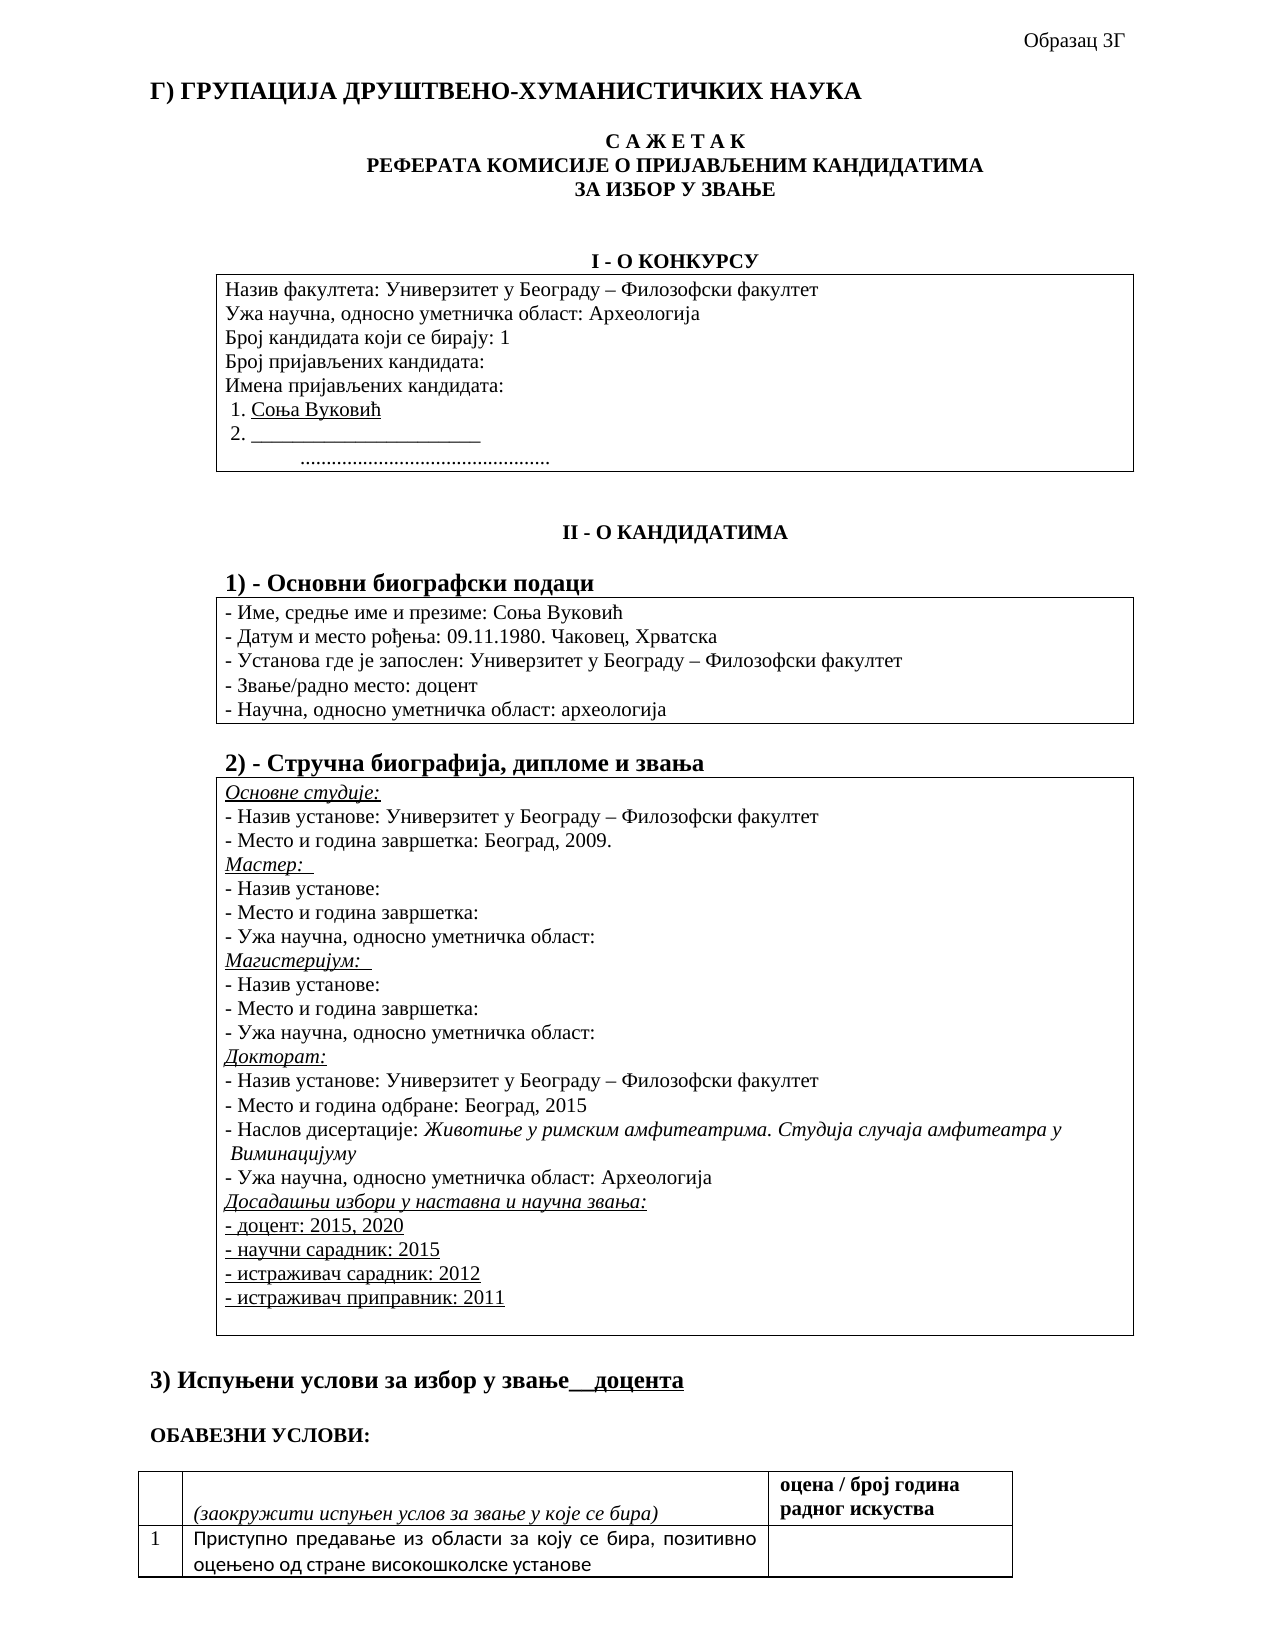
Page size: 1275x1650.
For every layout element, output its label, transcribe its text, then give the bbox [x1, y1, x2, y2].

text - Ужа научна, односно уметничка област: [217, 1017, 1133, 1041]
text - Звање/радно место: доцент [217, 669, 1133, 693]
text - Место и година завршетка: [217, 993, 1133, 1017]
text - истраживач приправник: 2011 [217, 1282, 1133, 1309]
text Број кандидата који се бирају: 1 [217, 322, 1133, 346]
text - Место и година одбране: Београд, 2015 [217, 1089, 1133, 1113]
text Ужа научна, oдносно уметничка област: Археологија [217, 297, 1133, 322]
text - Датум и место рођења: 09.11.1980. Чаковец, Хрватска [217, 621, 1133, 645]
text Образац 3Г [150, 28, 1125, 52]
table_header [139, 1472, 182, 1524]
text РЕФЕРАТА КОМИСИЈЕ O ПРИЈАВЉЕНИМ КАНДИДАТИМА [225, 153, 1125, 177]
text - Назив установе: [217, 969, 1133, 993]
text - Ужа научна, односно уметничка област: [217, 921, 1133, 945]
text - Име, средње име и презиме: Соња Вуковић [217, 598, 1133, 621]
text I - О КОНКУРСУ [225, 249, 1125, 273]
text - Назив установе: [217, 873, 1133, 897]
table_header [183, 1472, 768, 1524]
text II - О КАНДИДАТИМА [225, 520, 1125, 544]
table_cell Приступно предавање из области за коју се бира, позитивно оцењено од стране високошколске установе [183, 1526, 768, 1576]
text - Научна, односно уметничка област: археологија [217, 693, 1133, 723]
text - Назив установе: Универзитет у Београду – Филозофски факултет [217, 801, 1133, 825]
text Досадашњи избори у наставна и научна звања: [217, 1186, 1133, 1210]
text - научни сарадник: 2015 [217, 1234, 1133, 1258]
text ................................................ [217, 442, 1133, 471]
text 1) - Основни биографски подаци [225, 568, 1125, 597]
text Мастер: [217, 849, 1133, 873]
text - истраживач сарадник: 2012 [217, 1258, 1133, 1282]
table_cell 1 [139, 1526, 182, 1576]
text С А Ж Е Т А К [225, 129, 1125, 153]
text Број пријављених кандидата: [217, 346, 1133, 370]
text 3) Испуњени услови за избор у звање__доцента [150, 1365, 1125, 1394]
text 2. ______________________ [217, 418, 1133, 442]
text 1. Соња Вуковић [217, 394, 1133, 418]
text 2) - Стручна биографија, дипломе и звања [225, 748, 1125, 777]
text - Ужа научна, односно уметничка област: Археологија [217, 1162, 1133, 1186]
text Магистеријум: [217, 945, 1133, 969]
text - доцент: 2015, 2020 [217, 1210, 1133, 1234]
text Основне студије: [217, 778, 1133, 801]
table_cell [769, 1526, 1012, 1576]
text - Место и година завршетка: [217, 897, 1133, 921]
text - Наслов дисертације: Животиње у римским амфитеатрима. Студија случаја амфитеатра у Виминацијуму [217, 1113, 1133, 1162]
text Имена пријављених кандидата: [217, 370, 1133, 394]
text - Установа где је запослен: Универзитет у Београду – Филозофски факултет [217, 645, 1133, 669]
text Назив факултета: Универзитет у Београду – Филозофски факултет [217, 275, 1133, 297]
text Г) ГРУПАЦИЈА ДРУШТВЕНО-ХУМАНИСТИЧКИХ НАУКА [150, 76, 1125, 105]
text ЗА ИЗБОР У ЗВАЊЕ [225, 177, 1125, 201]
text Докторат: [217, 1041, 1133, 1065]
text ОБАВЕЗНИ УСЛОВИ: [150, 1422, 1125, 1447]
text - Назив установе: Универзитет у Београду – Филозофски факултет [217, 1065, 1133, 1089]
table_header oценa / број година радног искуства [769, 1472, 1012, 1524]
text - Место и година завршетка: Београд, 2009. [217, 825, 1133, 849]
